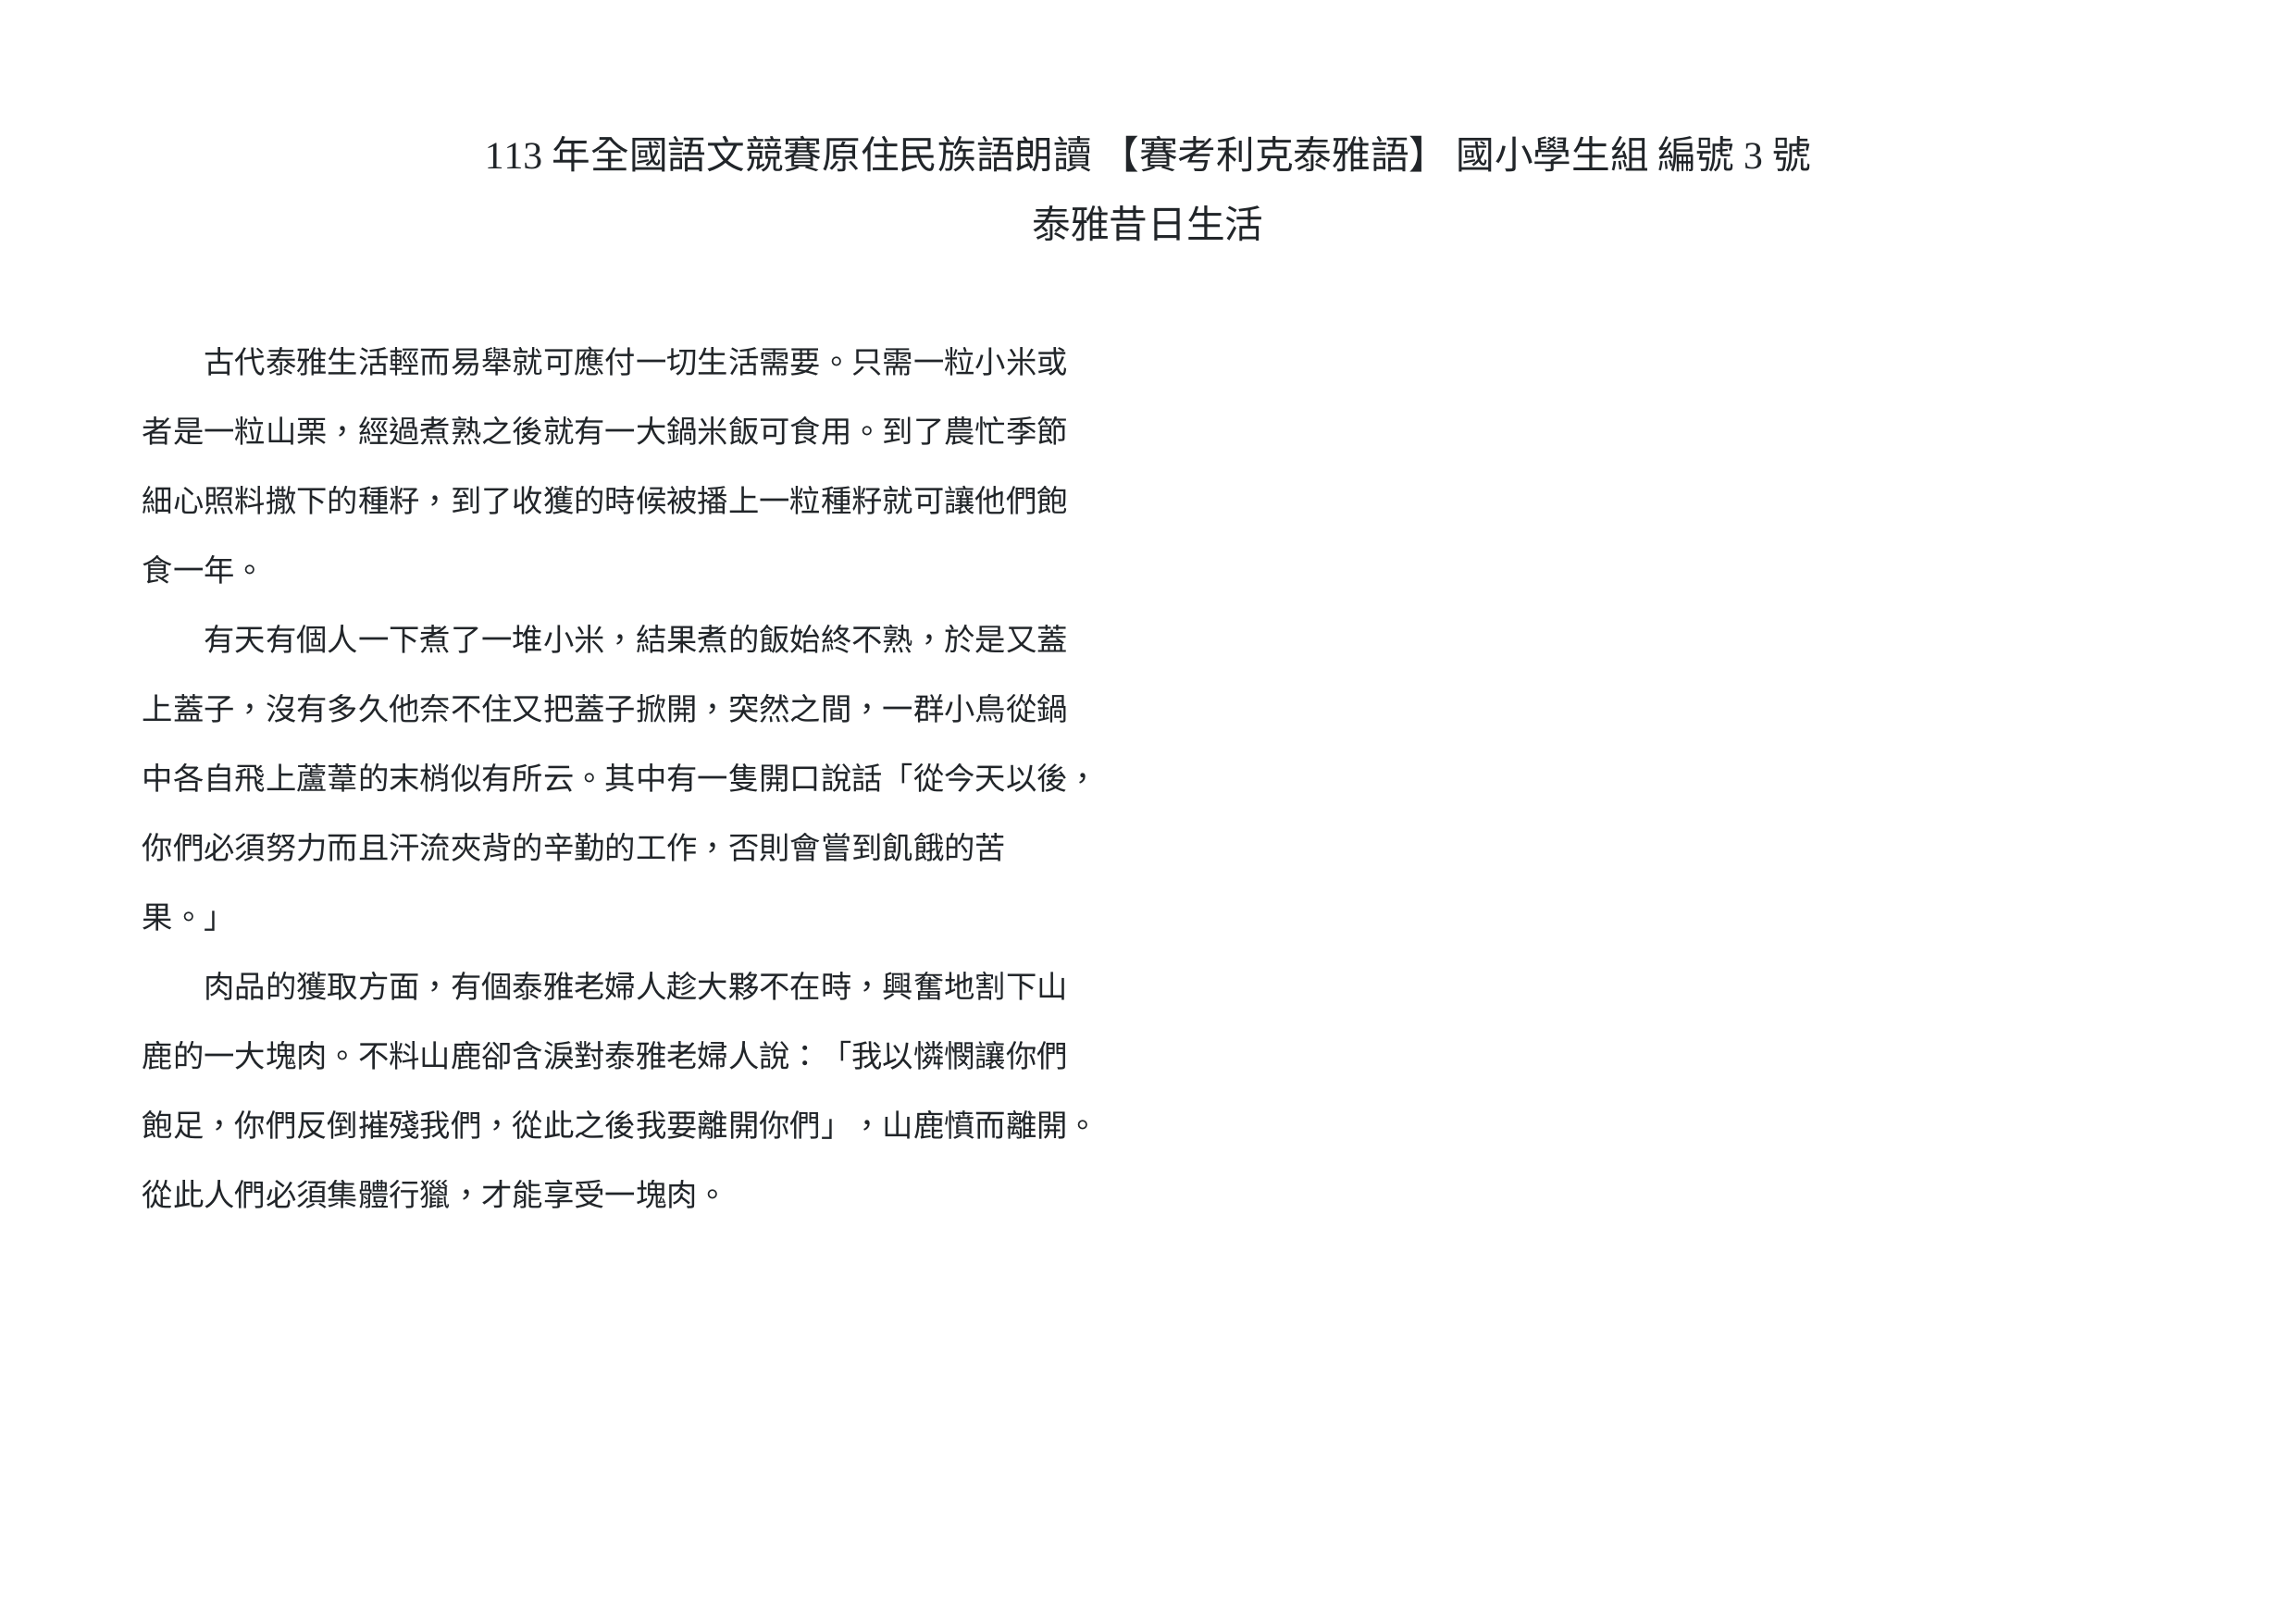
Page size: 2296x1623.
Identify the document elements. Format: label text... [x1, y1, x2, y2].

text 泰雅昔日生活 [142, 187, 2153, 256]
text 古代泰雅生活輕而易舉就可應付一切生活需要。只需一粒小米或者是一粒山栗，經過煮熟之後就有一大鍋米飯可食用。到了農忙季節細心照料撒下的種籽，到了收獲的時候被播上一粒種籽就可讓他們飽食一年。 [142, 326, 1090, 603]
text 有天有個人一下煮了一堆小米，結果煮的飯始終不熟，於是又蓋上蓋子，沒有多久他奈不住又把蓋子掀開，突然之間，一群小鳥從鍋中各自飛上蘆葦的末梢似有所云。其中有一隻開口說話「從今天以後，你們必須努力而且汗流夾背的辛勤的工作，否則會嘗到飢餓的苦果。」 [142, 603, 1090, 950]
text 113 年全國語文競賽原住民族語朗讀 【賽考利克泰雅語】 國小學生組 編號 3 號 [142, 118, 2153, 187]
text 肉品的獲取方面，有個泰雅老婦人趁大夥不在時，興奮地割下山鹿的一大塊肉。不料山鹿卻含淚對泰雅老婦人說：「我以憐憫讓你們飽足，你們反倒摧殘我們，從此之後我要離開你們」，山鹿憤而離開。從此人們必須集體行獵，才能享受一塊肉。 [142, 950, 1090, 1228]
